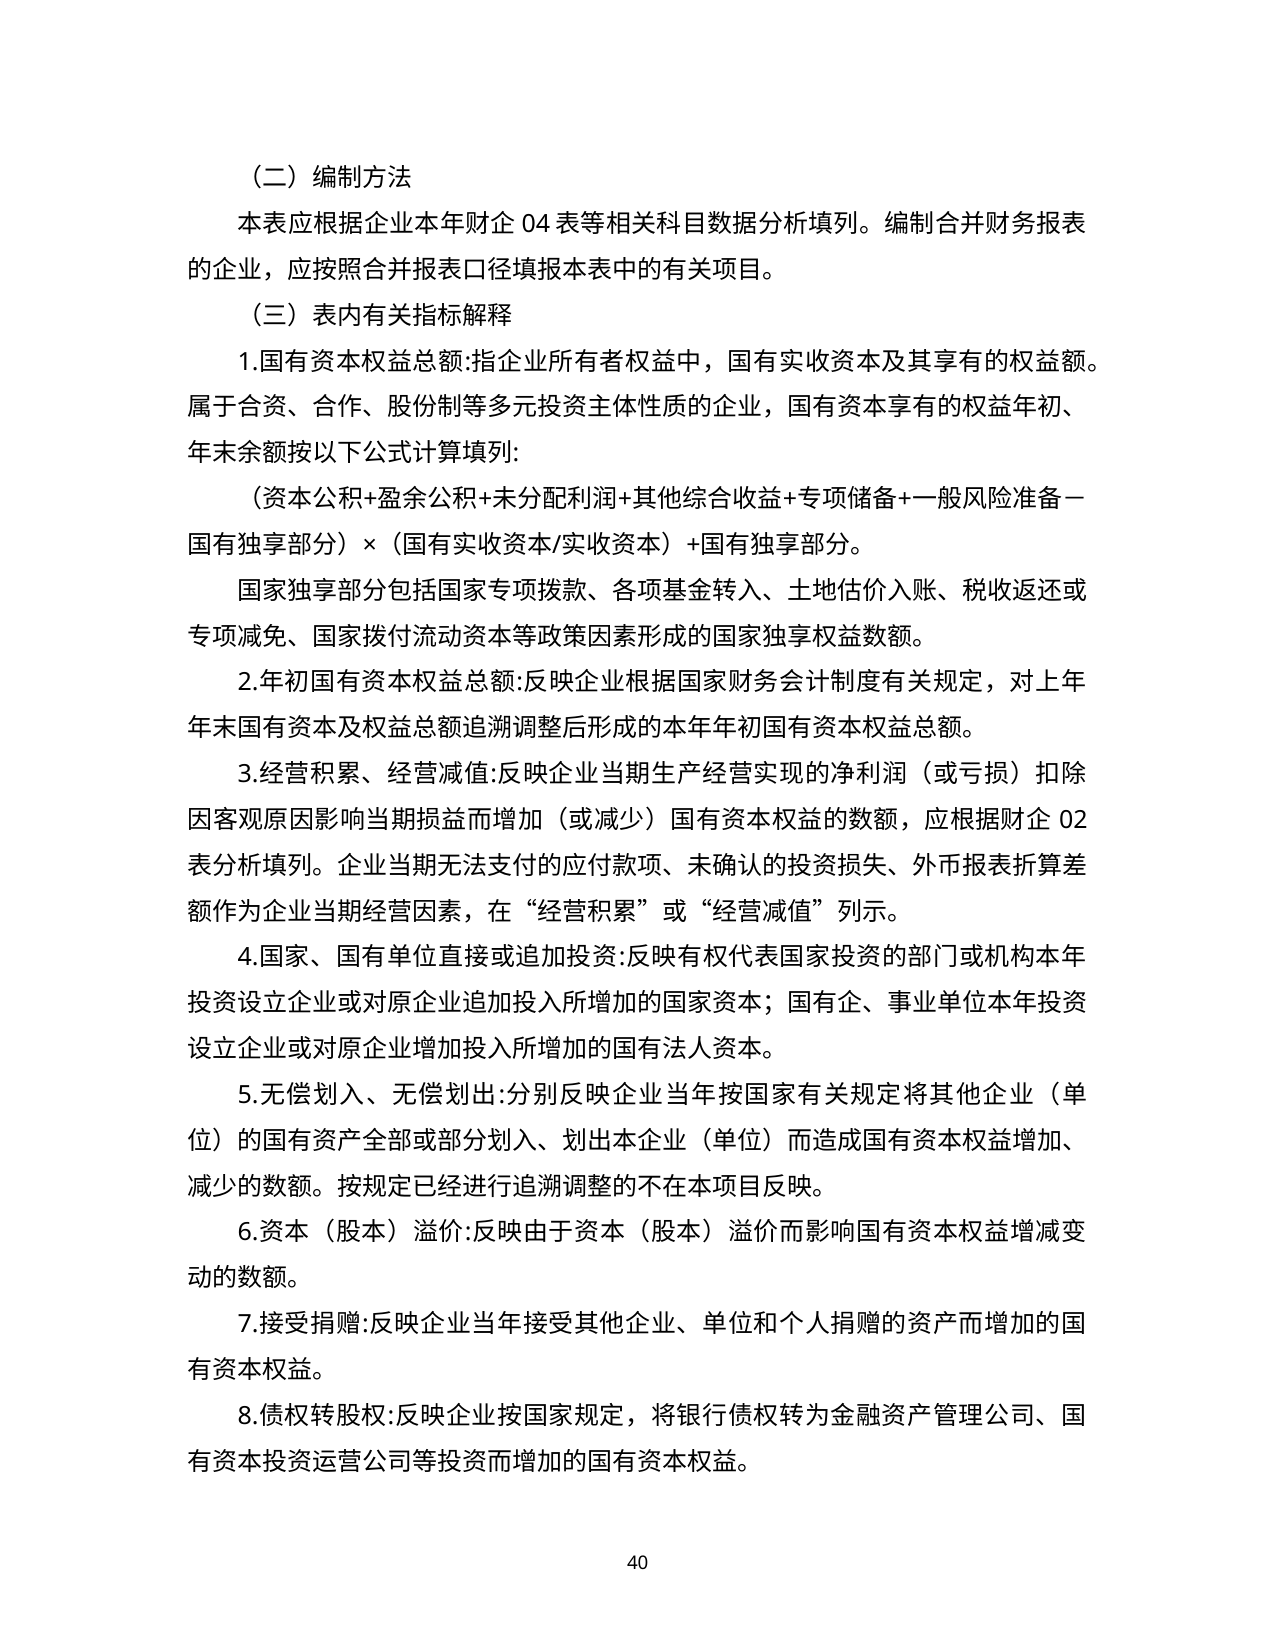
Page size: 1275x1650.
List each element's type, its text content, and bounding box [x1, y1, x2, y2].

text 6.资本（股本）溢价:反映由于资本（股本）溢价而影响国有资本权益增减变动的数额。 [187, 1204, 1087, 1296]
text 2.年初国有资本权益总额:反映企业根据国家财务会计制度有关规定，对上年年末国有资本及权益总额追溯调整后形成的本年年初国有资本权益总额。 [187, 654, 1087, 746]
text 7.接受捐赠:反映企业当年接受其他企业、单位和个人捐赠的资产而增加的国有资本权益。 [187, 1296, 1087, 1387]
text 4.国家、国有单位直接或追加投资:反映有权代表国家投资的部门或机构本年投资设立企业或对原企业追加投入所增加的国家资本；国有企、事业单位本年投资设立企业或对原企业增加投入所增加的国有法人资本。 [187, 929, 1087, 1067]
text 5.无偿划入、无偿划出:分别反映企业当年按国家有关规定将其他企业（单位）的国有资产全部或部分划入、划出本企业（单位）而造成国有资本权益增加、减少的数额。按规定已经进行追溯调整的不在本项目反映。 [187, 1067, 1087, 1204]
text 本表应根据企业本年财企04表等相关科目数据分析填列。编制合并财务报表的企业，应按照合并报表口径填报本表中的有关项目。 [187, 196, 1087, 287]
text 国家独享部分包括国家专项拨款、各项基金转入、土地估价入账、税收返还或专项减免、国家拨付流动资本等政策因素形成的国家独享权益数额。 [187, 562, 1087, 654]
text （三）表内有关指标解释 [187, 287, 1087, 333]
text 3.经营积累、经营减值:反映企业当期生产经营实现的净利润（或亏损）扣除因客观原因影响当期损益而增加（或减少）国有资本权益的数额，应根据财企02表分析填列。企业当期无法支付的应付款项、未确认的投资损失、外币报表折算差额作为企业当期经营因素，在“经营积累”或“经营减值”列示。 [187, 746, 1087, 929]
text 1.国有资本权益总额:指企业所有者权益中，国有实收资本及其享有的权益额。属于合资、合作、股份制等多元投资主体性质的企业，国有资本享有的权益年初、年末余额按以下公式计算填列: [187, 333, 1087, 471]
text （二）编制方法 [187, 150, 1087, 196]
text （资本公积+盈余公积+未分配利润+其他综合收益+专项储备+一般风险准备－国有独享部分）×（国有实收资本/实收资本）+国有独享部分。 [187, 471, 1087, 562]
text 8.债权转股权:反映企业按国家规定，将银行债权转为金融资产管理公司、国有资本投资运营公司等投资而增加的国有资本权益。 [187, 1387, 1087, 1479]
